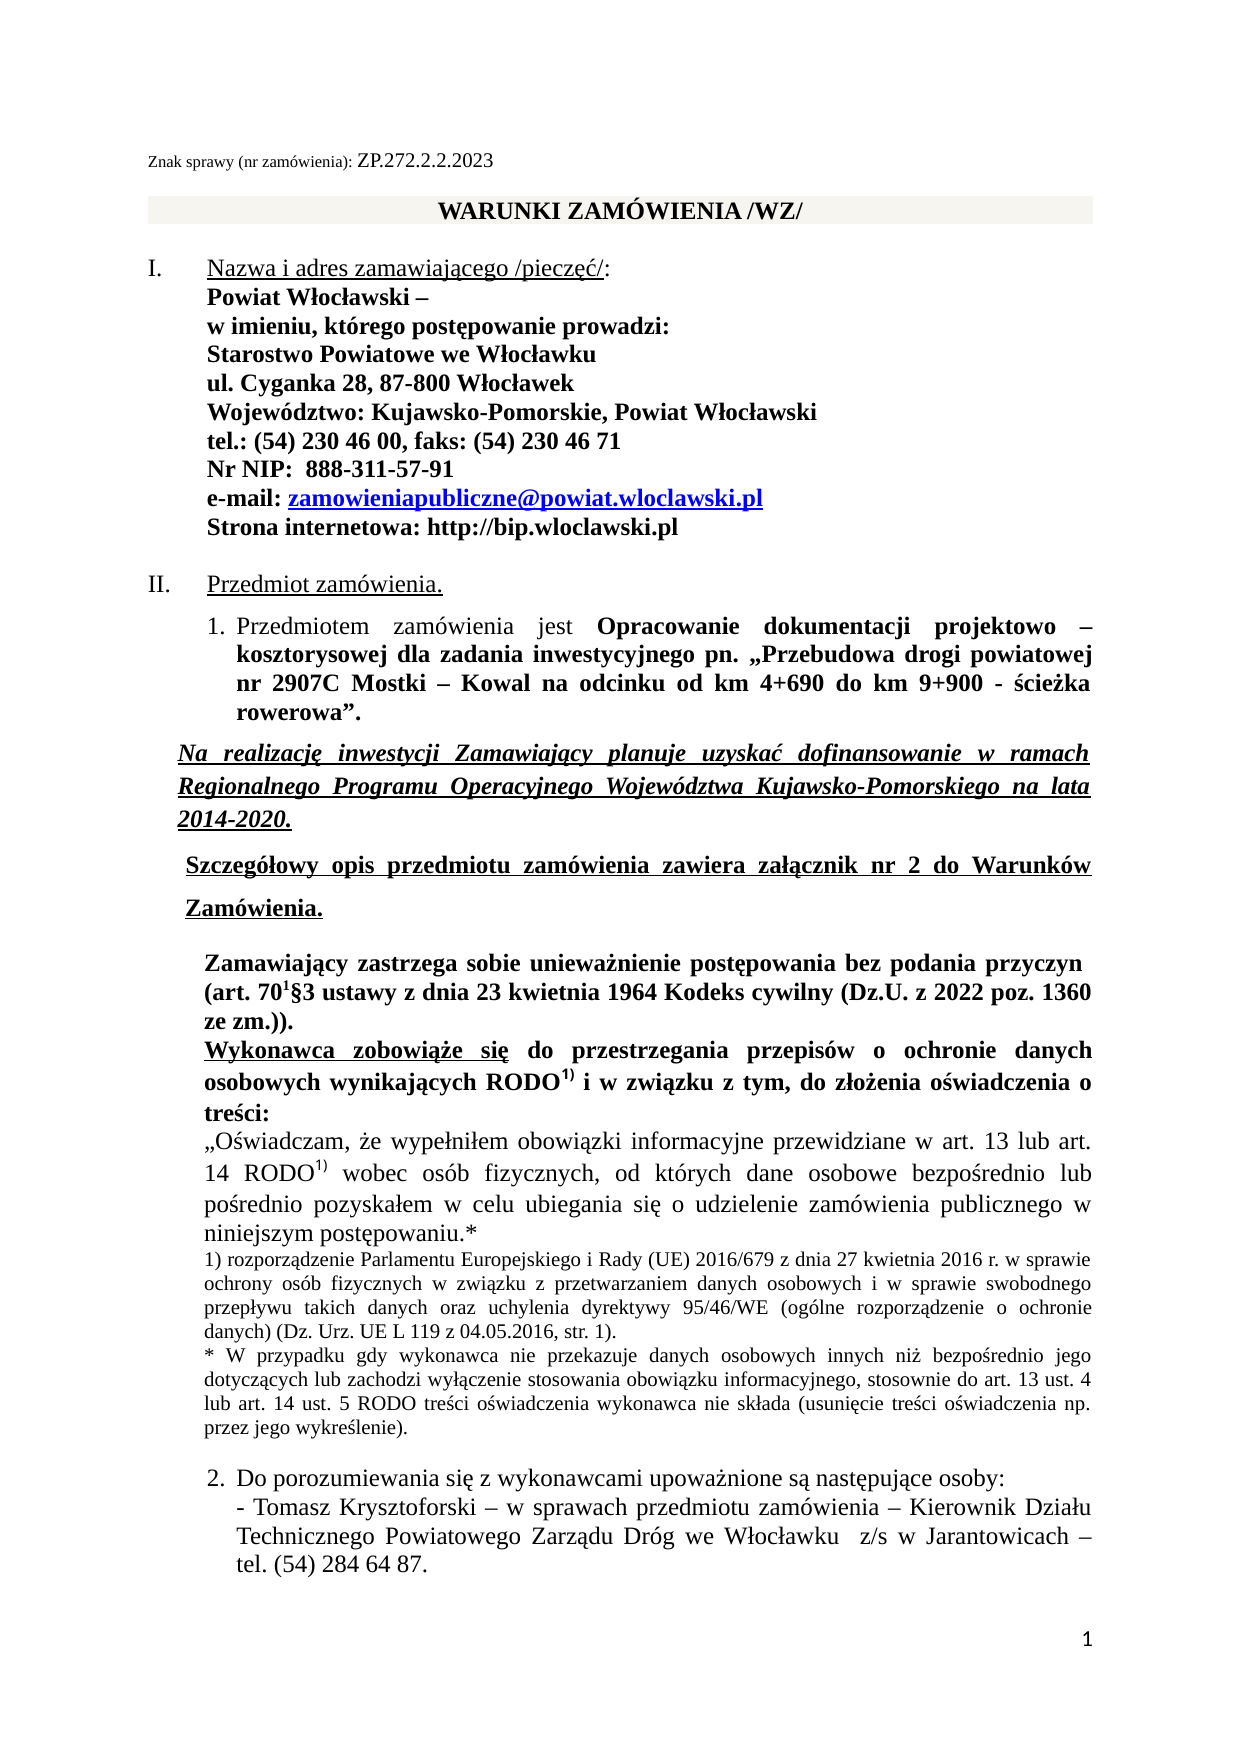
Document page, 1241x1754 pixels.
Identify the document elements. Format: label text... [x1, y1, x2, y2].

text Znak sprawy (nr zamówienia): ZP.272.2.2.2023 [148, 148, 1093, 172]
text 1) rozporządzenie Parlamentu Europejskiego i Rady (UE) 2016/679 z dnia 27 kwietnia 2016 r. w sprawie ochrony osób fizycznych w związku z przetwarzaniem danych osobowych i w sprawie swobodnego przepływu takich danych oraz uchylenia dyrektywy 95/46/WE (ogólne rozporządzenie o ochronie danych) (Dz. Urz. UE L 119 z 04.05.2016, str. 1). [204, 1247, 1093, 1343]
list Na realizację inwestycji Zamawiający planuje uzyskać dofinansowanie w ramach Regionalnego Programu Operacyjnego Województwa Kujawsko-Pomorskiego na lata 2014-2020. [177, 738, 1093, 833]
text Starostwo Powiatowe we Włocławku [207, 339, 1093, 368]
list Przedmiot zamówienia. [148, 569, 1093, 598]
list Przedmiotem zamówienia jest Opracowanie dokumentacji projektowo – kosztorysowej dla zadania inwestycyjnego pn. „Przebudowa drogi powiatowej nr 2907C Mostki – Kowal na odcinku od km 4+690 do km 9+900 - ścieżka rowerowa”. [207, 611, 1093, 726]
text - Tomasz Krysztoforski – w sprawach przedmiotu zamówienia – Kierownik Działu Technicznego Powiatowego Zarządu Dróg we Włocławku z/s w Jarantowicach – tel. (54) 284 64 87. [236, 1492, 1093, 1578]
text * W przypadku gdy wykonawca nie przekazuje danych osobowych innych niż bezpośrednio jego dotyczących lub zachodzi wyłączenie stosowania obowiązku informacyjnego, stosownie do art. 13 ust. 4 lub art. 14 ust. 5 RODO treści oświadczenia wykonawca nie składa (usunięcie treści oświadczenia np. przez jego wykreślenie). [204, 1343, 1093, 1439]
text Wykonawca zobowiąże się do przestrzegania przepisów o ochronie danych osobowych wynikających RODO1) i w związku z tym, do złożenia oświadczenia o treści: [204, 1035, 1093, 1126]
text tel.: (54) 230 46 00, faks: (54) 230 46 71 [207, 426, 1093, 454]
text Województwo: Kujawsko-Pomorskie, Powiat Włocławski [207, 397, 1093, 426]
text ul. Cyganka 28, 87-800 Włocławek [207, 368, 1093, 397]
text Szczegółowy opis przedmiotu zamówienia zawiera załącznik nr 2 do Warunków Zamówienia. [185, 850, 1093, 922]
text e-mail: zamowieniapubliczne@powiat.wloclawski.pl [207, 483, 1093, 512]
list Do porozumiewania się z wykonawcami upoważnione są następujące osoby: [207, 1463, 1093, 1492]
list Nazwa i adres zamawiającego /pieczęć/: [148, 253, 1093, 282]
text „Oświadczam, że wypełniłem obowiązki informacyjne przewidziane w art. 13 lub art. 14 RODO1) wobec osób fizycznych, od których dane osobowe bezpośrednio lub pośrednio pozyskałem w celu ubiegania się o udzielenie zamówienia publicznego w niniejszym postępowaniu.* [204, 1126, 1093, 1247]
text w imieniu, którego postępowanie prowadzi: [207, 311, 1093, 339]
text WARUNKI ZAMÓWIENIA /WZ/ [148, 196, 1093, 224]
text Strona internetowa: http://bip.wloclawski.pl [207, 512, 1093, 541]
text Powiat Włocławski – [207, 282, 1093, 311]
text Nr NIP: 888-311-57-91 [207, 454, 1093, 483]
text Zamawiający zastrzega sobie unieważnienie postępowania bez podania przyczyn (art. 701§3 ustawy z dnia 23 kwietnia 1964 Kodeks cywilny (Dz.U. z 2022 poz. 1360 ze zm.)). [204, 948, 1093, 1035]
